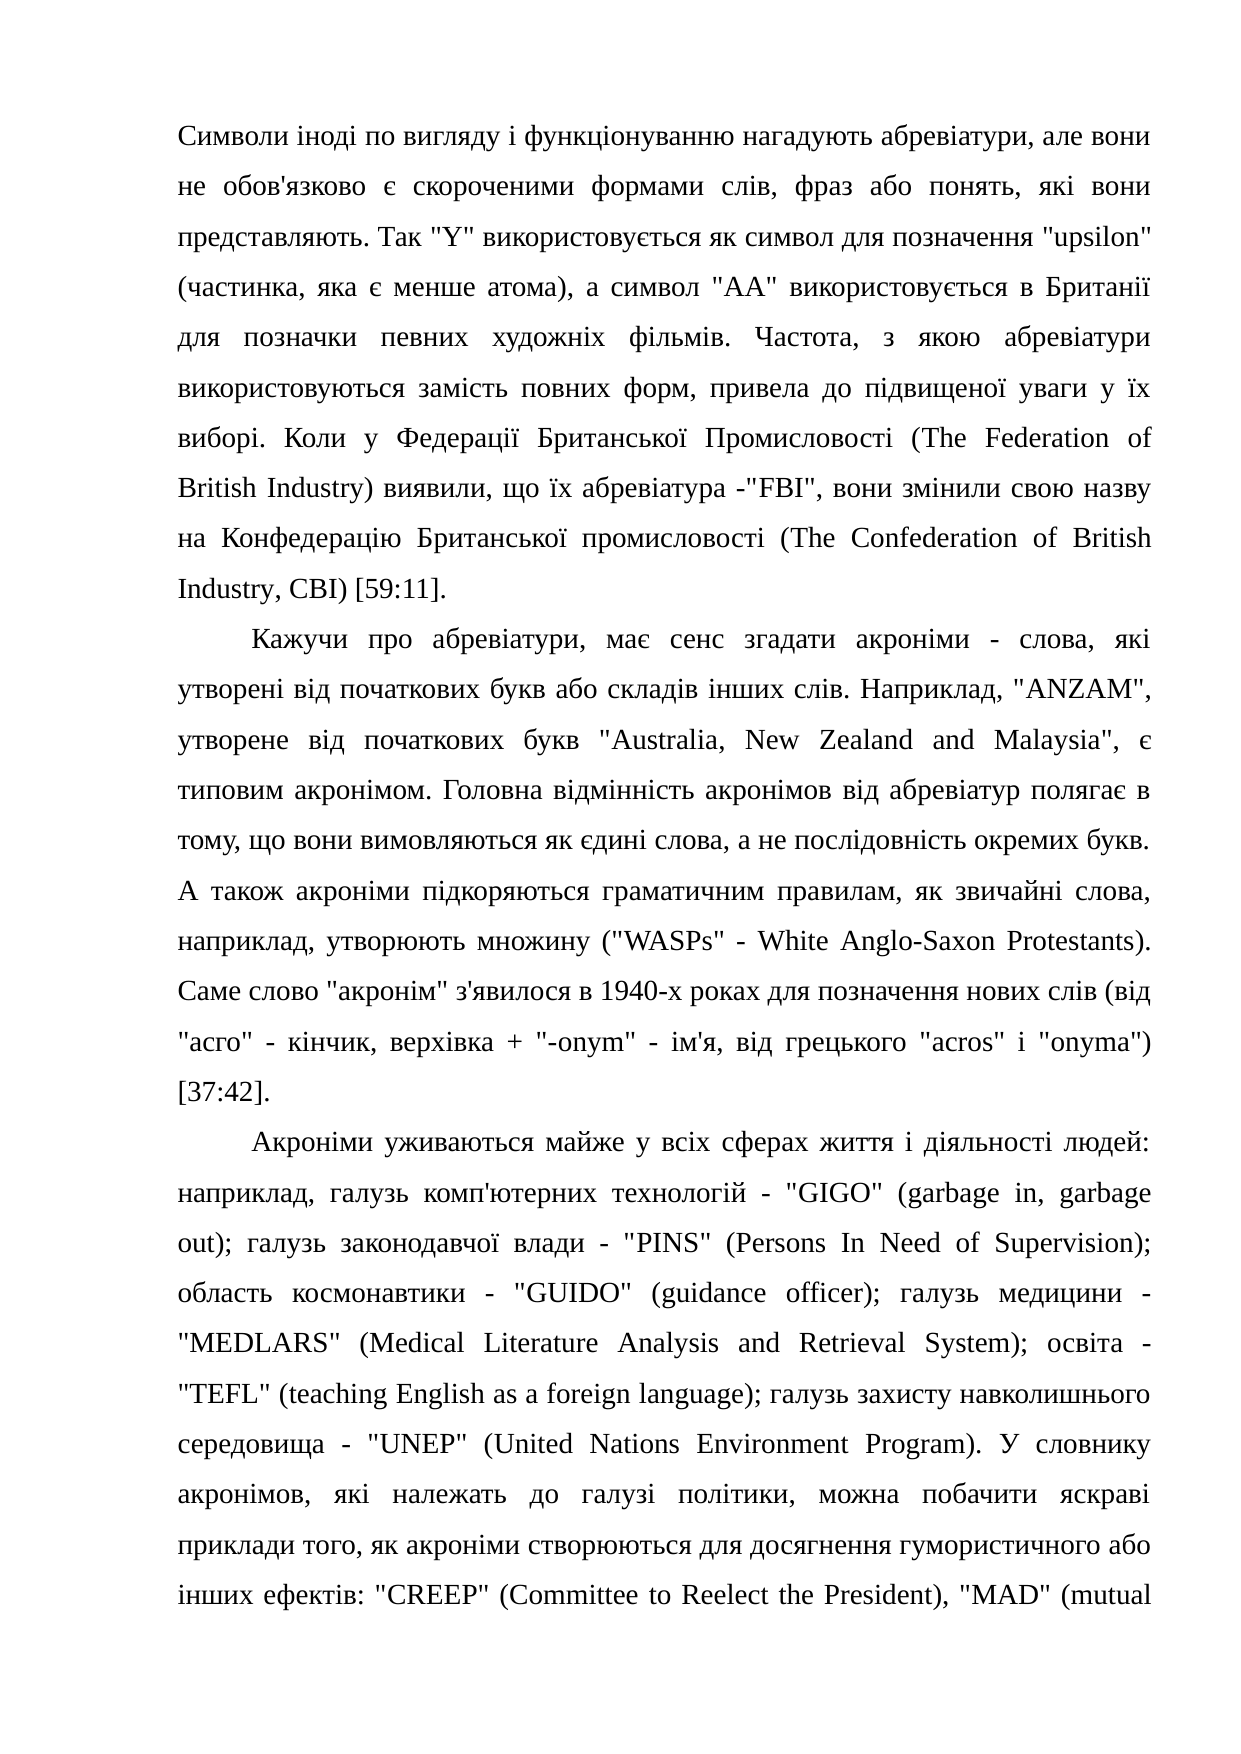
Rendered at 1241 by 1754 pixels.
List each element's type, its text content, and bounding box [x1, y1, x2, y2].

text Кажучи про абревіатури, має сенс згадати акроніми - слова, які утворені від початкових букв або складів інших слів. Наприклад, "ANZAM", утворене від початкових букв "Australia, New Zealand and Malaysia", є типовим акронімом. Головна відмінність акронімов від абревіатур полягає в тому, що вони вимовляються як єдині слова, а не послідовність окремих букв. А також акроніми підкоряються граматичним правилам, як звичайні слова, наприклад, утворюють множину ("WASPs" - White Anglo-Saxon Protestants). Саме слово "акронім" з'явилося в 1940-х роках для позначення нових слів (від "асго" - кінчик, верхівка + "-onym" - ім'я, від грецького "acros" і "onyma") [37:42]. [177, 621, 1152, 1108]
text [177, 1124, 1152, 1611]
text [177, 118, 1152, 604]
